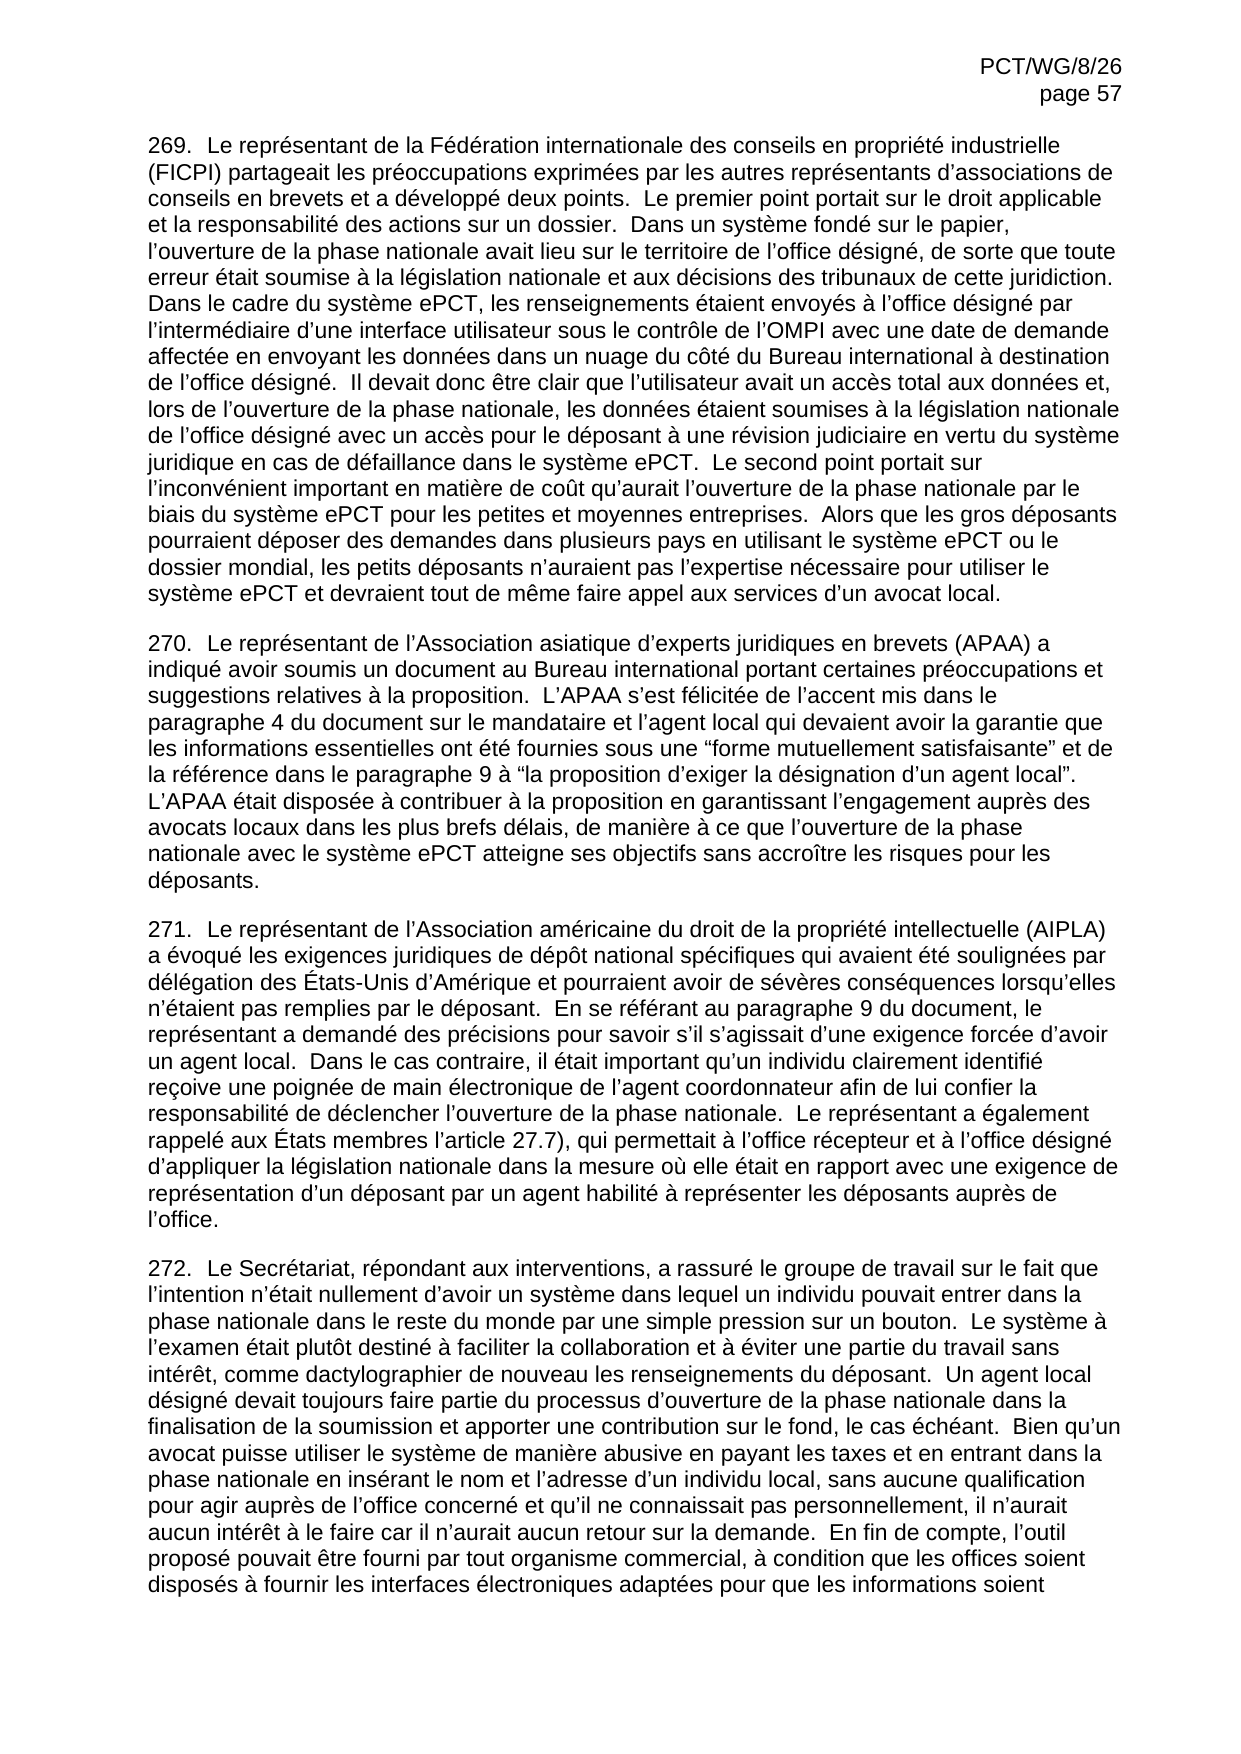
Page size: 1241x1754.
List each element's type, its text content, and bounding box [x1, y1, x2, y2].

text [148, 1255, 1122, 1598]
text Le représentant de l’Association américaine du droit de la propriété intellectuelle (AIPLA) a évoqué les exigences juridiques de dépôt national spécifiques qui avaient été soulignées par délégation des États-Unis d’Amérique et pourraient avoir de sévères conséquences lorsqu’elles n’étaient pas remplies par le déposant. En se référant au paragraphe 9 du document, le représentant a demandé des précisions pour savoir s’il s’agissait d’une exigence forcée d’avoir un agent local. Dans le cas contraire, il était important qu’un individu clairement identifié reçoive une poignée de main électronique de l’agent coordonnateur afin de lui confier la responsabilité de déclencher l’ouverture de la phase nationale. Le représentant a également rappelé aux États membres l’article 27.7), qui permettait à l’office récepteur et à l’office désigné d’appliquer la législation nationale dans la mesure où elle était en rapport avec une exigence de représentation d’un déposant par un agent habilité à représenter les déposants auprès de l’office. [148, 916, 1122, 1232]
text Le représentant de l’Association asiatique d’experts juridiques en brevets (APAA) a indiqué avoir soumis un document au Bureau international portant certaines préoccupations et suggestions relatives à la proposition. L’APAA s’est félicitée de l’accent mis dans le paragraphe 4 du document sur le mandataire et l’agent local qui devaient avoir la garantie que les informations essentielles ont été fournies sous une “forme mutuellement satisfaisante” et de la référence dans le paragraphe 9 à “la proposition d’exiger la désignation d’un agent local”. L’APAA était disposée à contribuer à la proposition en garantissant l’engagement auprès des avocats locaux dans les plus brefs délais, de manière à ce que l’ouverture de la phase nationale avec le système ePCT atteigne ses objectifs sans accroître les risques pour les déposants. [148, 629, 1122, 893]
text Le représentant de la Fédération internationale des conseils en propriété industrielle (FICPI) partageait les préoccupations exprimées par les autres représentants d’associations de conseils en brevets et a développé deux points. Le premier point portait sur le droit applicable et la responsabilité des actions sur un dossier. Dans un système fondé sur le papier, l’ouverture de la phase nationale avait lieu sur le territoire de l’office désigné, de sorte que toute erreur était soumise à la législation nationale et aux décisions des tribunaux de cette juridiction. Dans le cadre du système ePCT, les renseignements étaient envoyés à l’office désigné par l’intermédiaire d’une interface utilisateur sous le contrôle de l’OMPI avec une date de demande affectée en envoyant les données dans un nuage du côté du Bureau international à destination de l’office désigné. Il devait donc être clair que l’utilisateur avait un accès total aux données et, lors de l’ouverture de la phase nationale, les données étaient soumises à la législation nationale de l’office désigné avec un accès pour le déposant à une révision judiciaire en vertu du système juridique en cas de défaillance dans le système ePCT. Le second point portait sur l’inconvénient important en matière de coût qu’aurait l’ouverture de la phase nationale par le biais du système ePCT pour les petites et moyennes entreprises. Alors que les gros déposants pourraient déposer des demandes dans plusieurs pays en utilisant le système ePCT ou le dossier mondial, les petits déposants n’auraient pas l’expertise nécessaire pour utiliser le système ePCT et devraient tout de même faire appel aux services d’un avocat local. [148, 132, 1122, 607]
